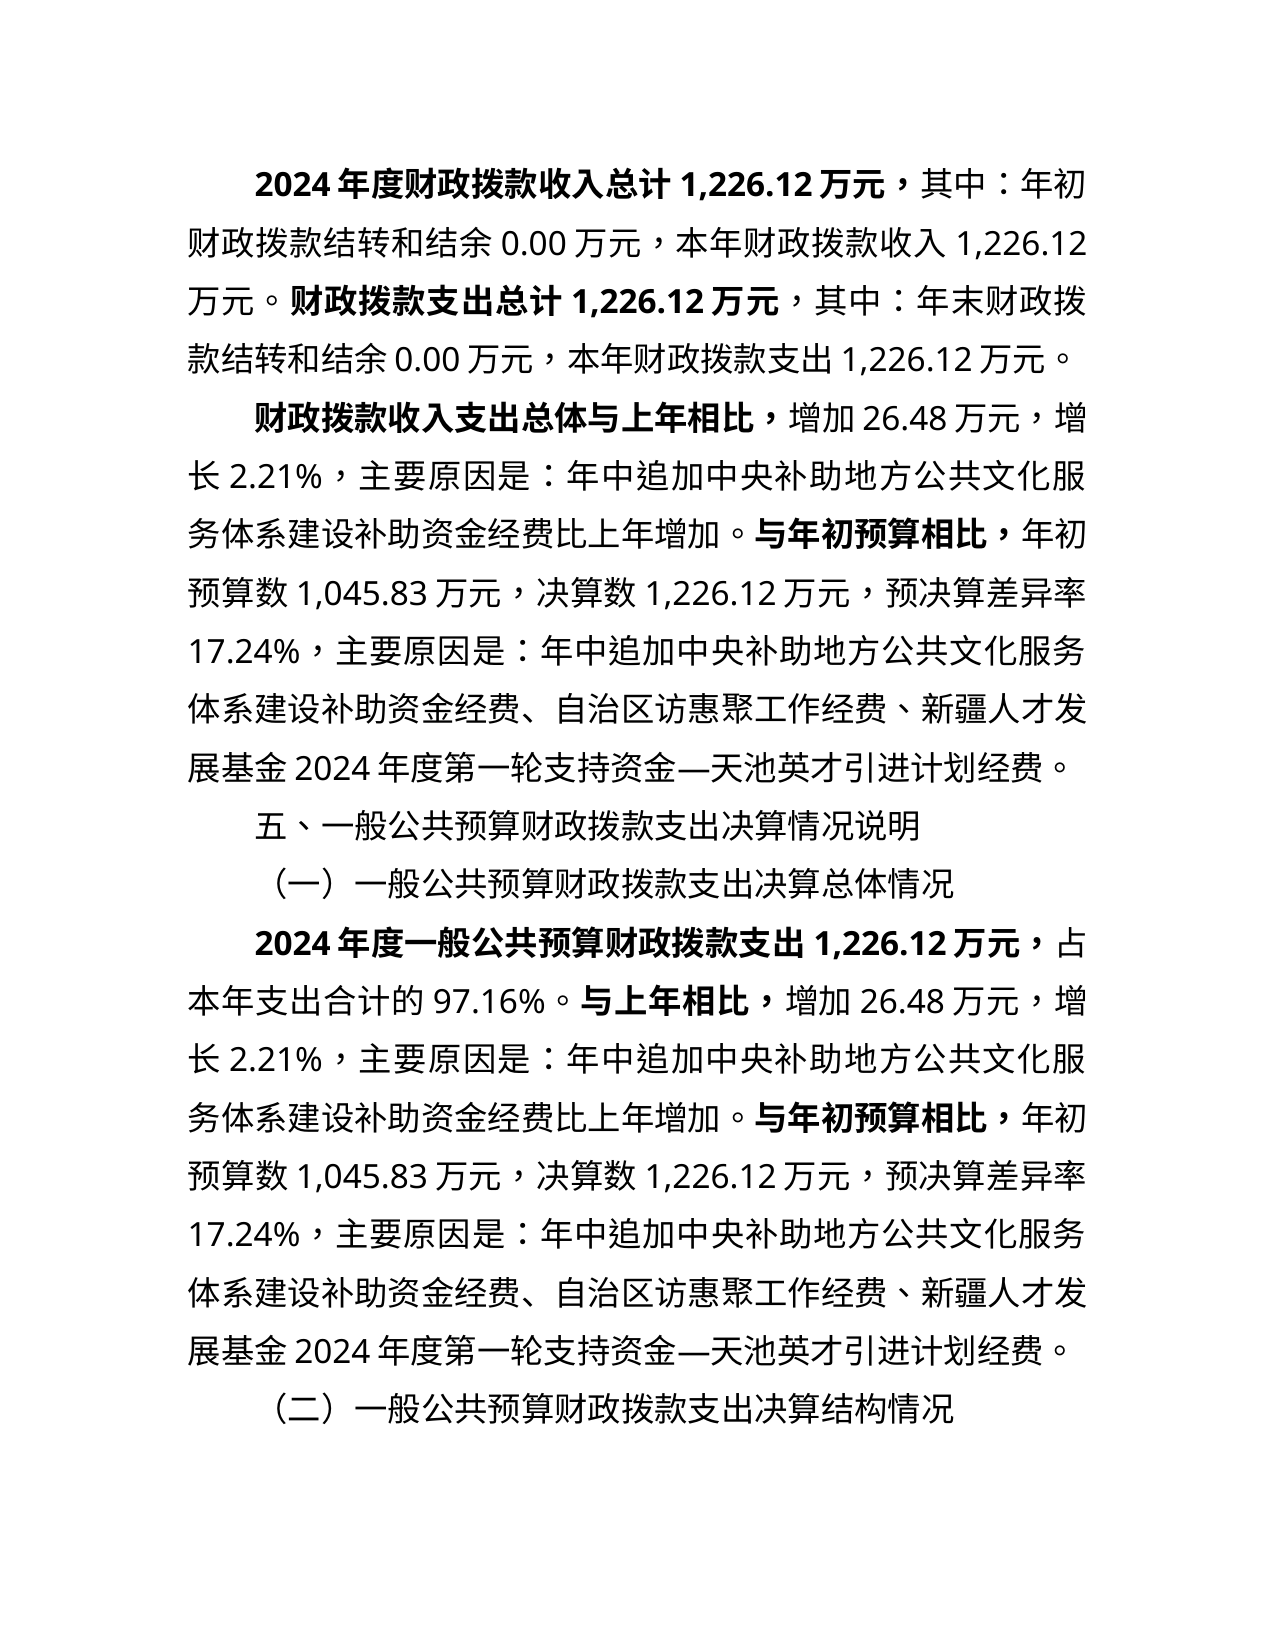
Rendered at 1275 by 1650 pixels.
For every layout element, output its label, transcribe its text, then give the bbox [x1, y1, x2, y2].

text 2024年度财政拨款收入总计1,226.12万元，其中：年初财政拨款结转和结余0.00万元，本年财政拨款收入1,226.12万元。财政拨款支出总计1,226.12万元，其中：年末财政拨款结转和结余0.00万元，本年财政拨款支出1,226.12万元。 [187, 150, 1087, 383]
text （一）一般公共预算财政拨款支出决算总体情况 [187, 850, 1087, 908]
text 财政拨款收入支出总体与上年相比，增加26.48万元，增长2.21%，主要原因是：年中追加中央补助地方公共文化服务体系建设补助资金经费比上年增加。与年初预算相比，年初预算数1,045.83万元，决算数1,226.12万元，预决算差异率17.24%，主要原因是：年中追加中央补助地方公共文化服务体系建设补助资金经费、自治区访惠聚工作经费、新疆人才发展基金2024年度第一轮支持资金—天池英才引进计划经费。 [187, 383, 1087, 792]
text 五、一般公共预算财政拨款支出决算情况说明 [187, 792, 1087, 850]
text 2024年度一般公共预算财政拨款支出1,226.12万元，占本年支出合计的97.16%。与上年相比，增加26.48万元，增长2.21%，主要原因是：年中追加中央补助地方公共文化服务体系建设补助资金经费比上年增加。与年初预算相比，年初预算数1,045.83万元，决算数1,226.12万元，预决算差异率17.24%，主要原因是：年中追加中央补助地方公共文化服务体系建设补助资金经费、自治区访惠聚工作经费、新疆人才发展基金2024年度第一轮支持资金—天池英才引进计划经费。 [187, 908, 1087, 1375]
text （二）一般公共预算财政拨款支出决算结构情况 [187, 1375, 1087, 1433]
